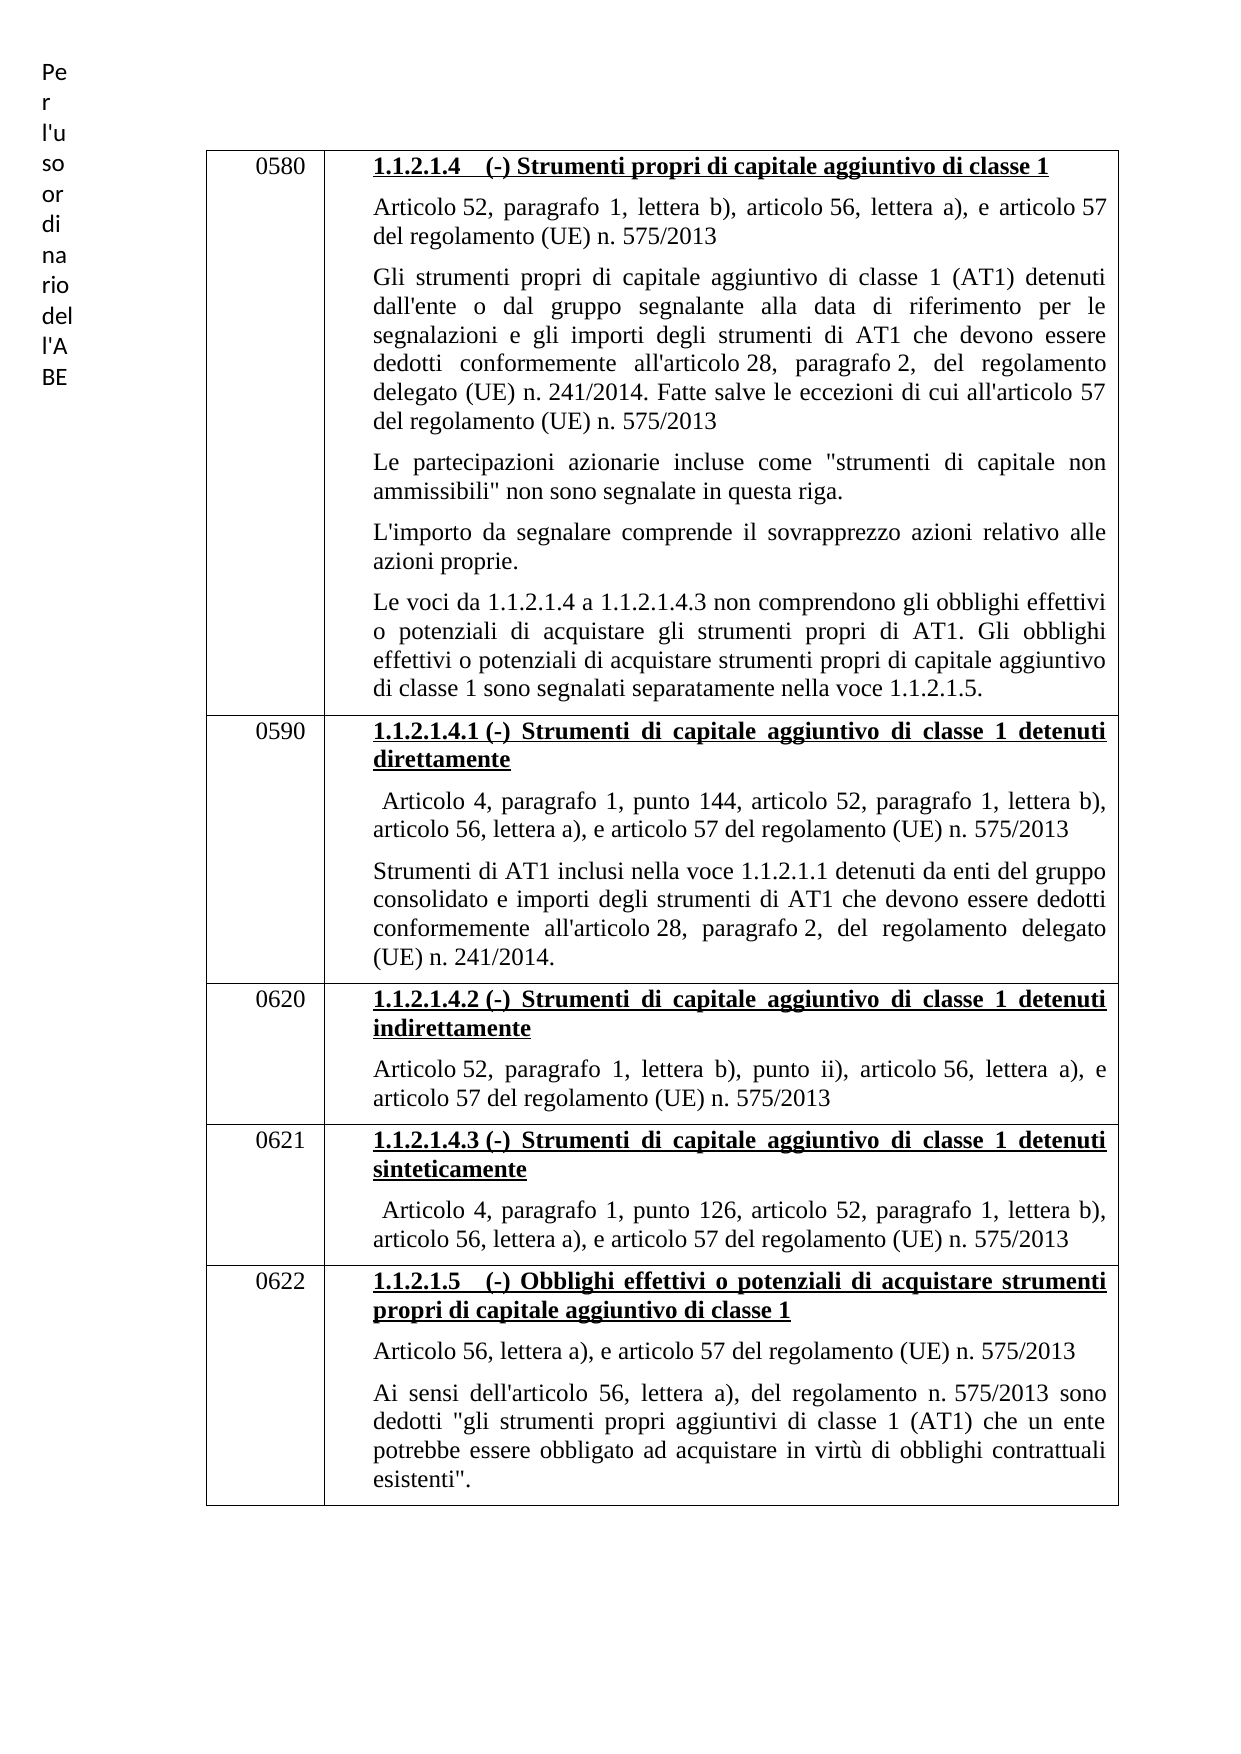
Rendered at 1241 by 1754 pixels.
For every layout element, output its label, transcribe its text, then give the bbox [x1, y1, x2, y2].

table_cell 1.1.2.1.4.2 (-) Strumenti di capitale aggiuntivo di classe 1 detenuti indirettamente Articolo 52, paragrafo 1, lettera b), punto ii), articolo 56, lettera a), e articolo 57 del regolamento (UE) n. 575/2013 [325, 984, 1118, 1124]
table_cell 0580 [207, 151, 324, 715]
table_cell 0622 [207, 1266, 324, 1505]
table_cell 1.1.2.1.5 (-) Obblighi effettivi o potenziali di acquistare strumenti propri di capitale aggiuntivo di classe 1 Articolo 56, lettera a), e articolo 57 del regolamento (UE) n. 575/2013 Ai sensi dell'articolo 56, lettera a), del regolamento n. 575/2013 sono dedotti "gli strumenti propri aggiuntivi di classe 1 (AT1) che un ente potrebbe essere obbligato ad acquistare in virtù di obblighi contrattuali esistenti". [325, 1266, 1118, 1505]
table_cell 0621 [207, 1125, 324, 1265]
table_cell 1.1.2.1.4.3 (-) Strumenti di capitale aggiuntivo di classe 1 detenuti sinteticamente Articolo 4, paragrafo 1, punto 126, articolo 52, paragrafo 1, lettera b), articolo 56, lettera a), e articolo 57 del regolamento (UE) n. 575/2013 [325, 1125, 1118, 1265]
table_cell 1.1.2.1.4 (-) Strumenti propri di capitale aggiuntivo di classe 1 Articolo 52, paragrafo 1, lettera b), articolo 56, lettera a), e articolo 57 del regolamento (UE) n. 575/2013 Gli strumenti propri di capitale aggiuntivo di classe 1 (AT1) detenuti dall'ente o dal gruppo segnalante alla data di riferimento per le segnalazioni e gli importi degli strumenti di AT1 che devono essere dedotti conformemente all'articolo 28, paragrafo 2, del regolamento delegato (UE) n. 241/2014. Fatte salve le eccezioni di cui all'articolo 57 del regolamento (UE) n. 575/2013 Le partecipazioni azionarie incluse come "strumenti di capitale non ammissibili" non sono segnalate in questa riga. L'importo da segnalare comprende il sovrapprezzo azioni relativo alle azioni proprie. Le voci da 1.1.2.1.4 a 1.1.2.1.4.3 non comprendono gli obblighi effettivi o potenziali di acquistare gli strumenti propri di AT1. Gli obblighi effettivi o potenziali di acquistare strumenti propri di capitale aggiuntivo di classe 1 sono segnalati separatamente nella voce 1.1.2.1.5. [325, 151, 1118, 715]
table_cell 1.1.2.1.4.1 (-) Strumenti di capitale aggiuntivo di classe 1 detenuti direttamente Articolo 4, paragrafo 1, punto 144, articolo 52, paragrafo 1, lettera b), articolo 56, lettera a), e articolo 57 del regolamento (UE) n. 575/2013 Strumenti di AT1 inclusi nella voce 1.1.2.1.1 detenuti da enti del gruppo consolidato e importi degli strumenti di AT1 che devono essere dedotti conformemente all'articolo 28, paragrafo 2, del regolamento delegato (UE) n. 241/2014. [325, 716, 1118, 983]
table_cell 0620 [207, 984, 324, 1124]
table_cell 0590 [207, 716, 324, 983]
